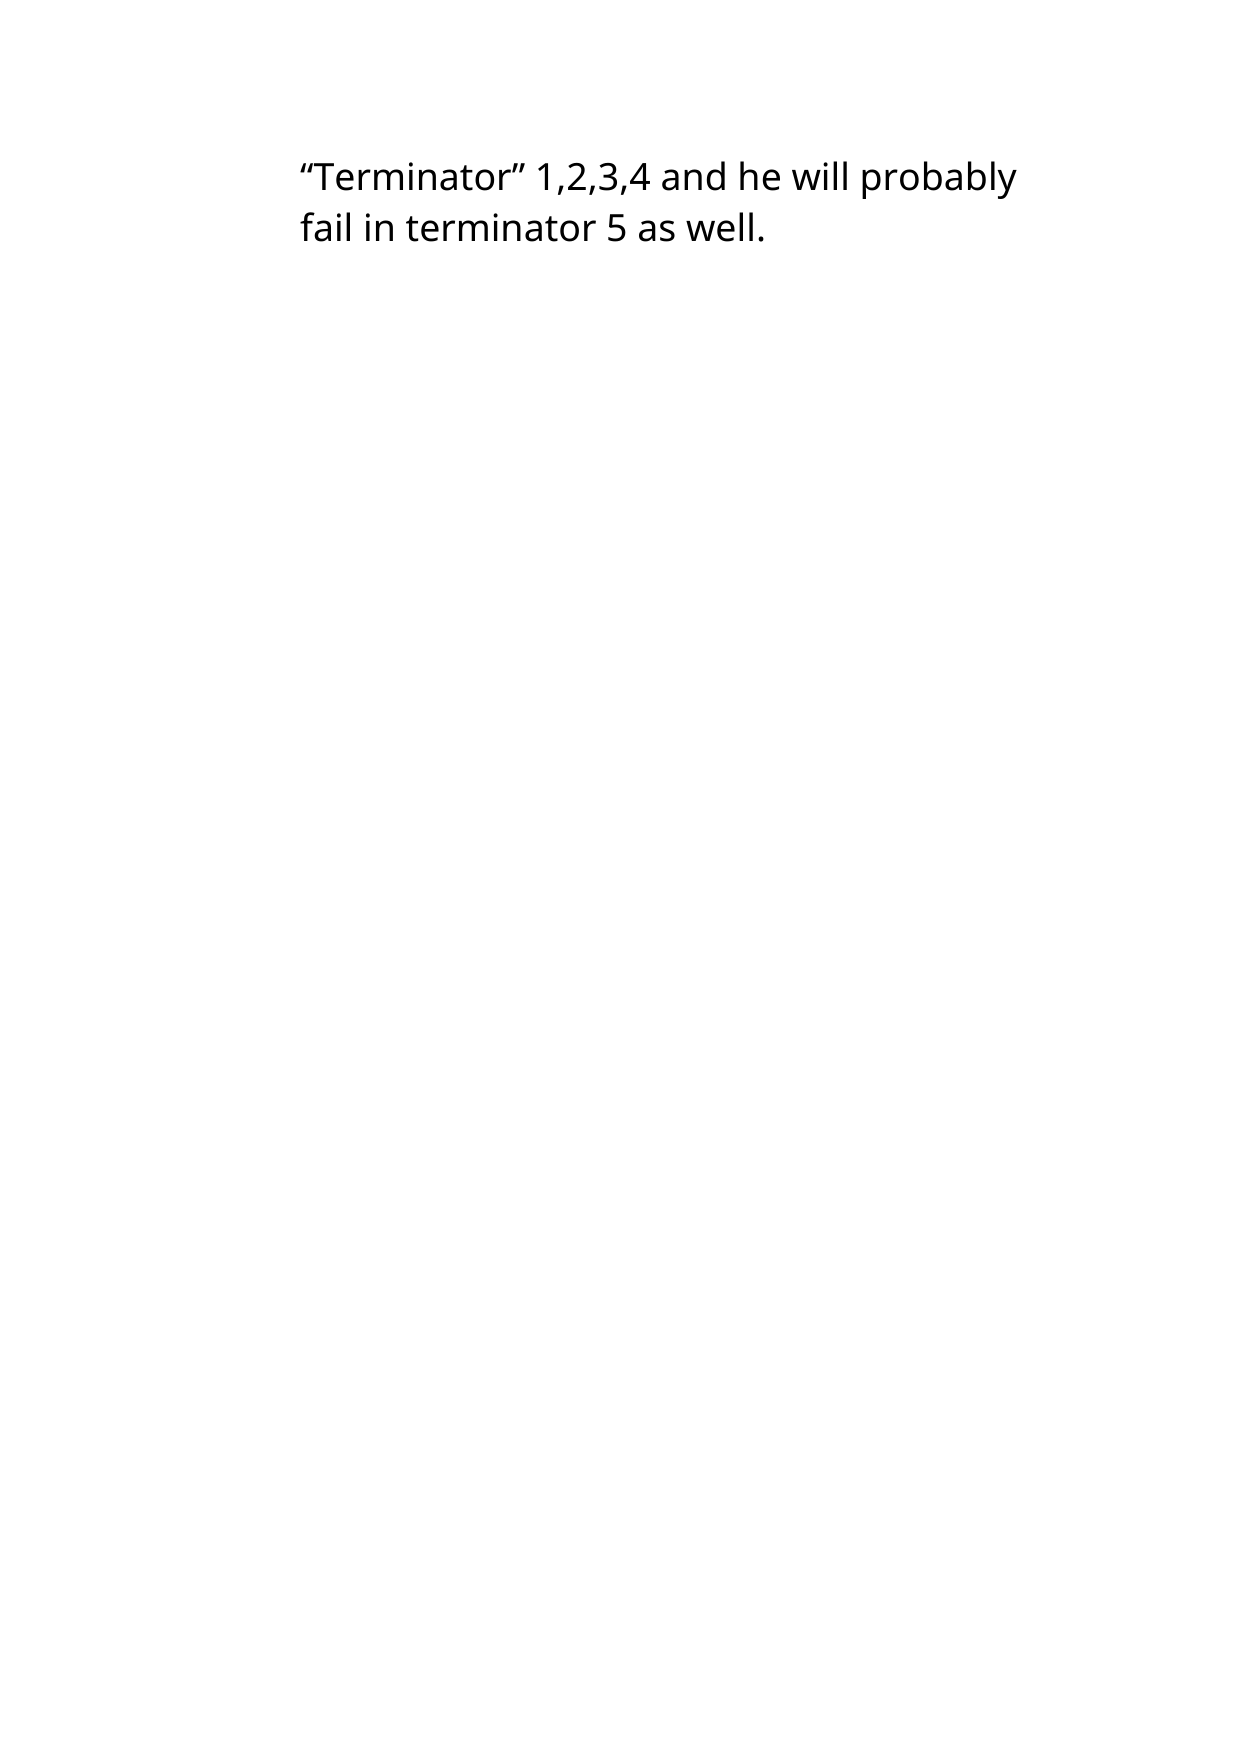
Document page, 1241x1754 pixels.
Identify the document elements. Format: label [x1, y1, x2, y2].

list [225, 150, 1053, 252]
